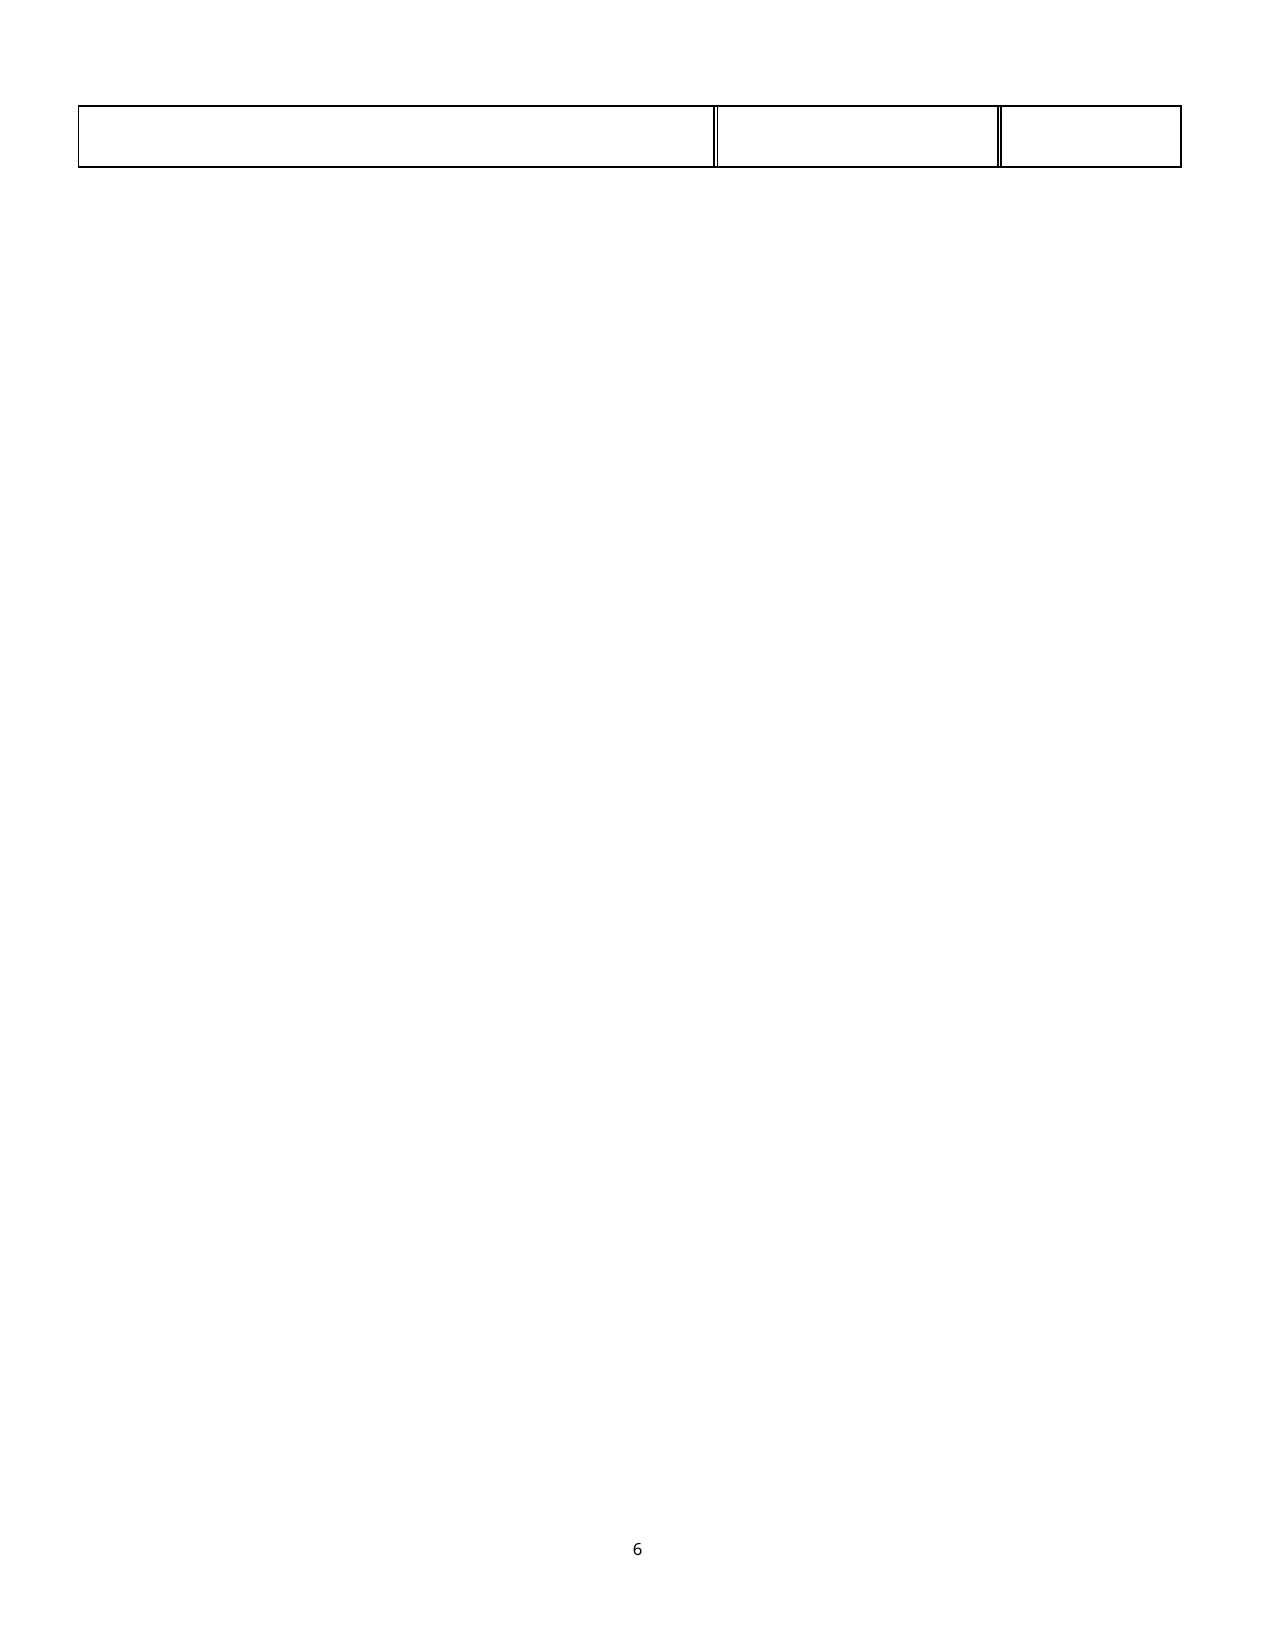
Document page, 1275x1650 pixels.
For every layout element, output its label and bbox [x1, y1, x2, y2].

table_cell [718, 107, 997, 166]
table_cell [1002, 107, 1180, 166]
table_cell [79, 107, 713, 166]
